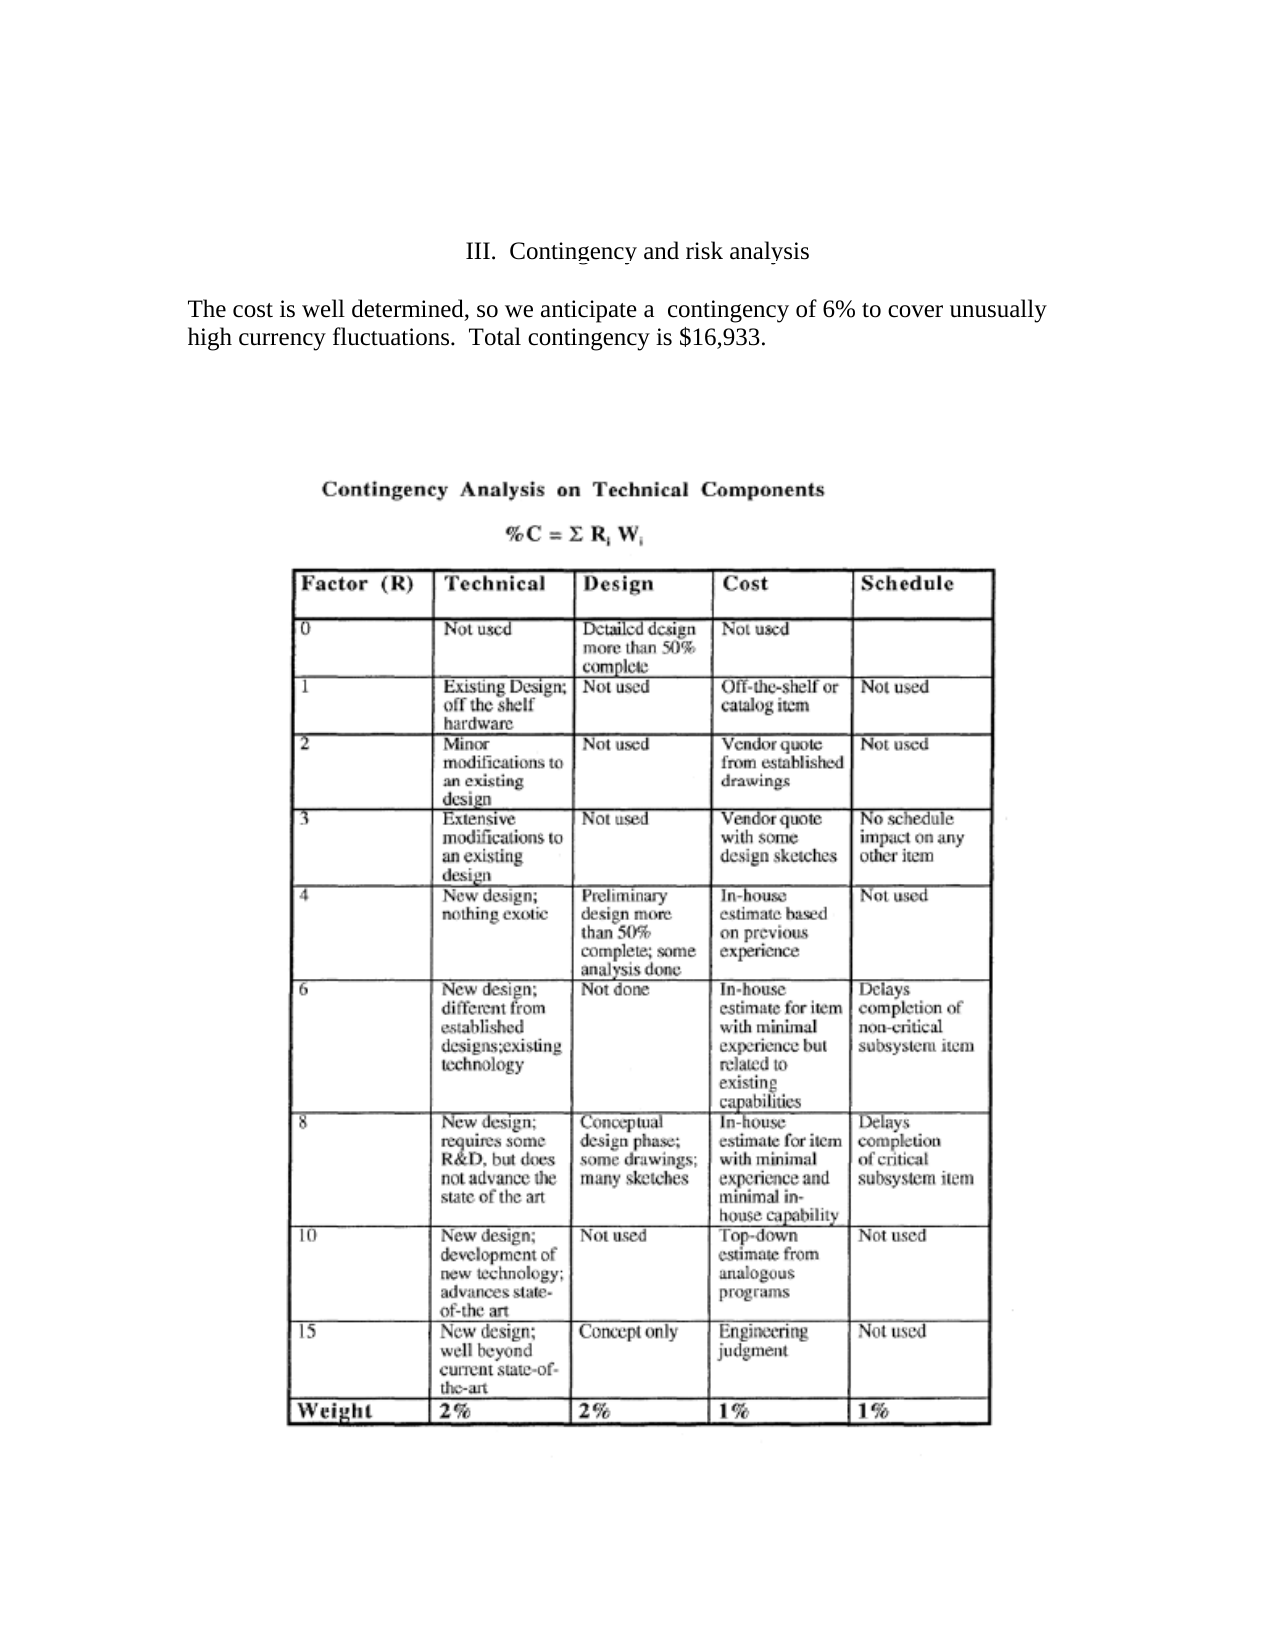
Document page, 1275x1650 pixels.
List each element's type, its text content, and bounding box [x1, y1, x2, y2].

text III. Contingency and risk analysis [187, 236, 1087, 265]
text The cost is well determined, so we anticipate a contingency of 6% to cover unusually high currency fluctuations. Total contingency is $16,933. [187, 294, 1087, 351]
picture [187, 466, 1088, 1461]
